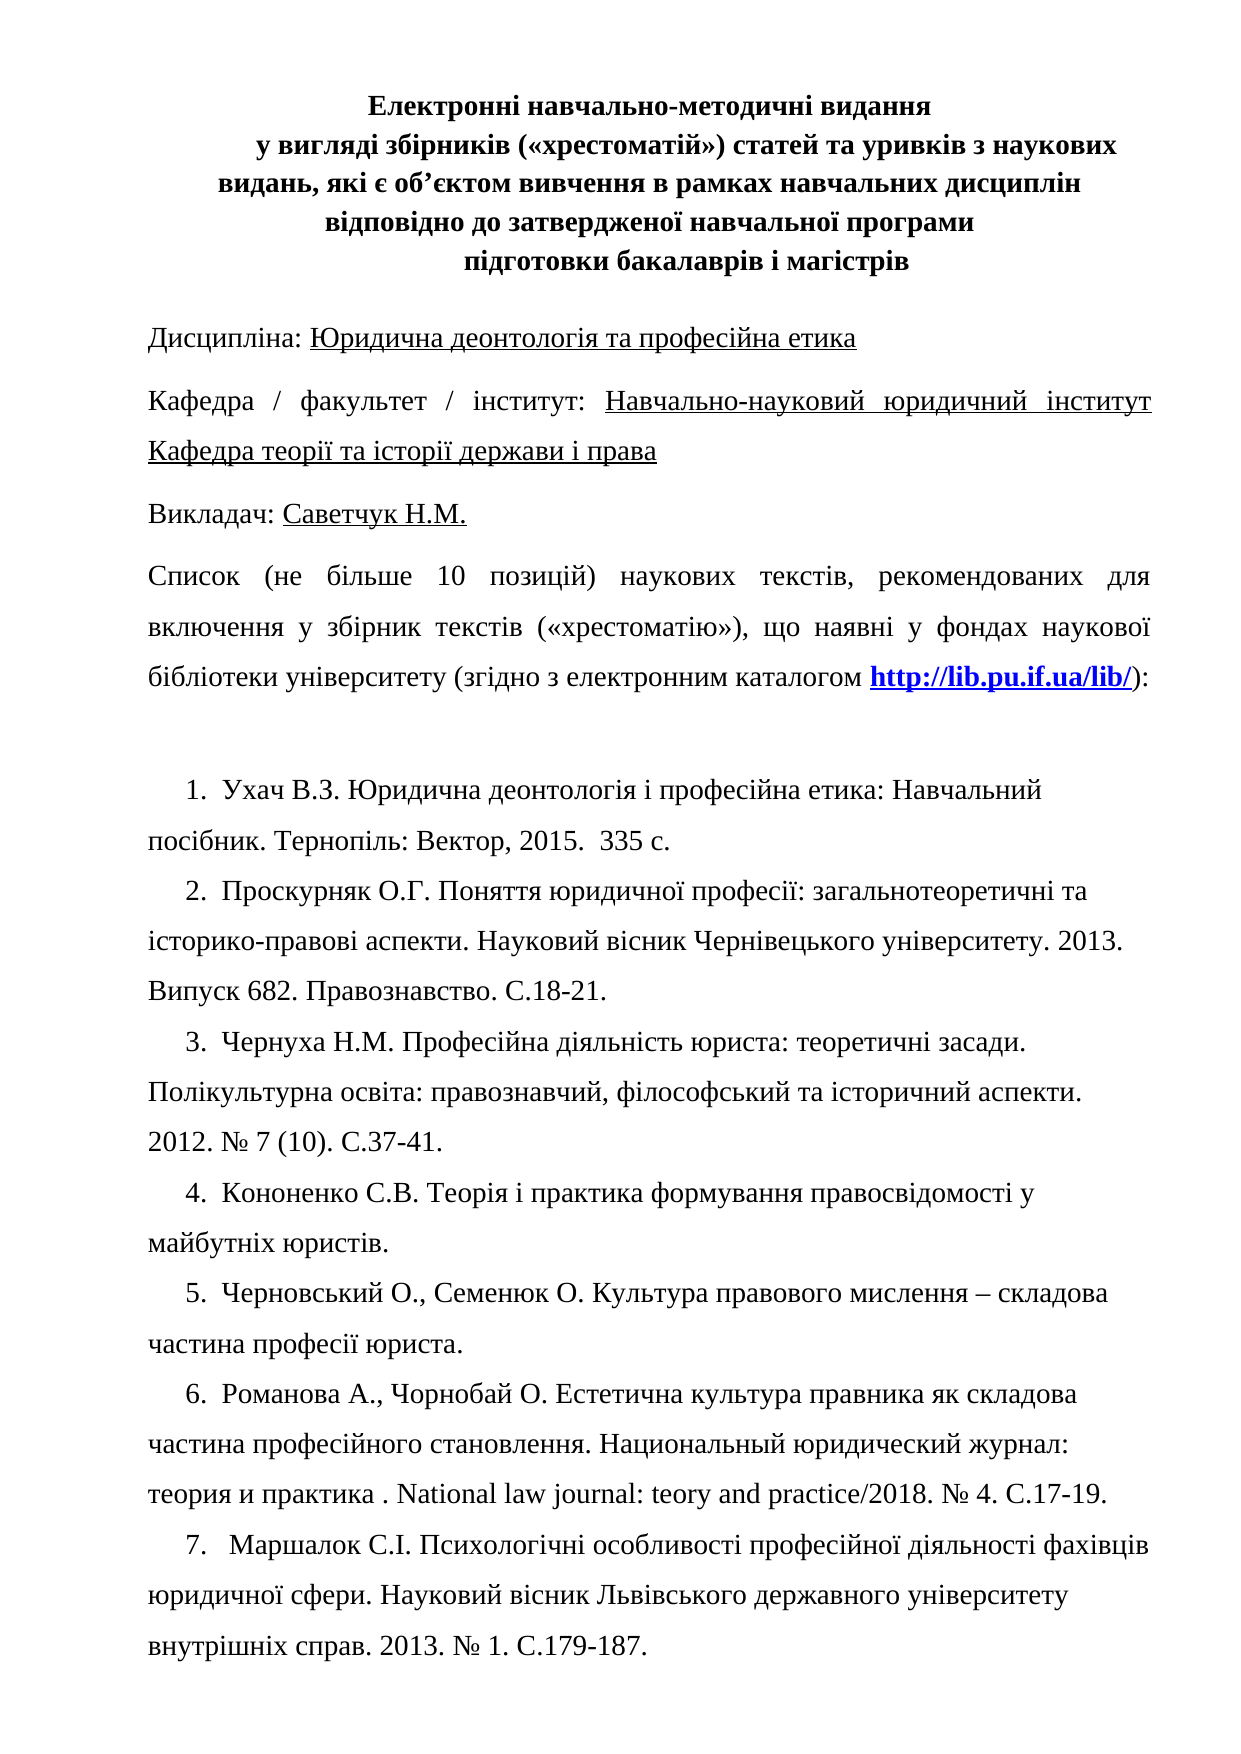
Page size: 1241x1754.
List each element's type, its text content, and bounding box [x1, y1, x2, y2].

list Романова А., Чорнобай О. Естетична культура правника як складова частина професійного становлення. Национальный юридический журнал: теория и практика . National law journal: teory and practice/2018. № 4. С.17-19. [148, 1376, 1152, 1510]
text Викладач: Саветчук Н.М. [148, 496, 1152, 529]
text у вигляді збірників («хрестоматій») статей та уривків з наукових видань, які є об’єктом вивчення в рамках навчальних дисциплін відповідно до затвердженої навчальної програми [148, 127, 1152, 238]
list Кононенко С.В. Теорія і практика формування правосвідомості у майбутніх юристів. [148, 1175, 1152, 1259]
text Дисципліна: Юридична деонтологія та професійна етика [148, 320, 1152, 353]
text Кафедра / факультет / інститут: Навчально-науковий юридичний інститут Кафедра теорії та історії держави і права [148, 383, 1152, 466]
text Список (не більше 10 позицій) наукових текстів, рекомендованих для включення у збірник текстів («хрестоматію»), що наявні у фондах наукової бібліотеки університету (згідно з електронним каталогом http://lib.pu.if.ua/lib/): [148, 558, 1152, 693]
list Чернуха Н.М. Професійна діяльність юриста: теоретичні засади. Полікультурна освіта: правознавчий, філософський та історичний аспекти. 2012. № 7 (10). С.37-41. [148, 1024, 1152, 1158]
text Електронні навчально-методичні видання [148, 88, 1152, 122]
text підготовки бакалаврів і магістрів [148, 243, 1152, 276]
list Маршалок С.І. Психологічні особливості професійної діяльності фахівців юридичної сфери. Науковий вісник Львівського державного університету внутрішніх справ. 2013. № 1. С.179-187. [148, 1527, 1152, 1661]
list Проскурняк О.Г. Поняття юридичної професії: загальнотеоретичні та історико-правові аспекти. Науковий вісник Чернівецького університету. 2013. Випуск 682. Правознавство. С.18-21. [148, 873, 1152, 1007]
list Ухач В.З. Юридична деонтологія і професійна етика: Навчальний посібник. Тернопіль: Вектор, 2015. 335 с. [148, 772, 1152, 856]
list Черновський О., Семенюк О. Культура правового мислення – складова частина професії юриста. [148, 1275, 1152, 1359]
